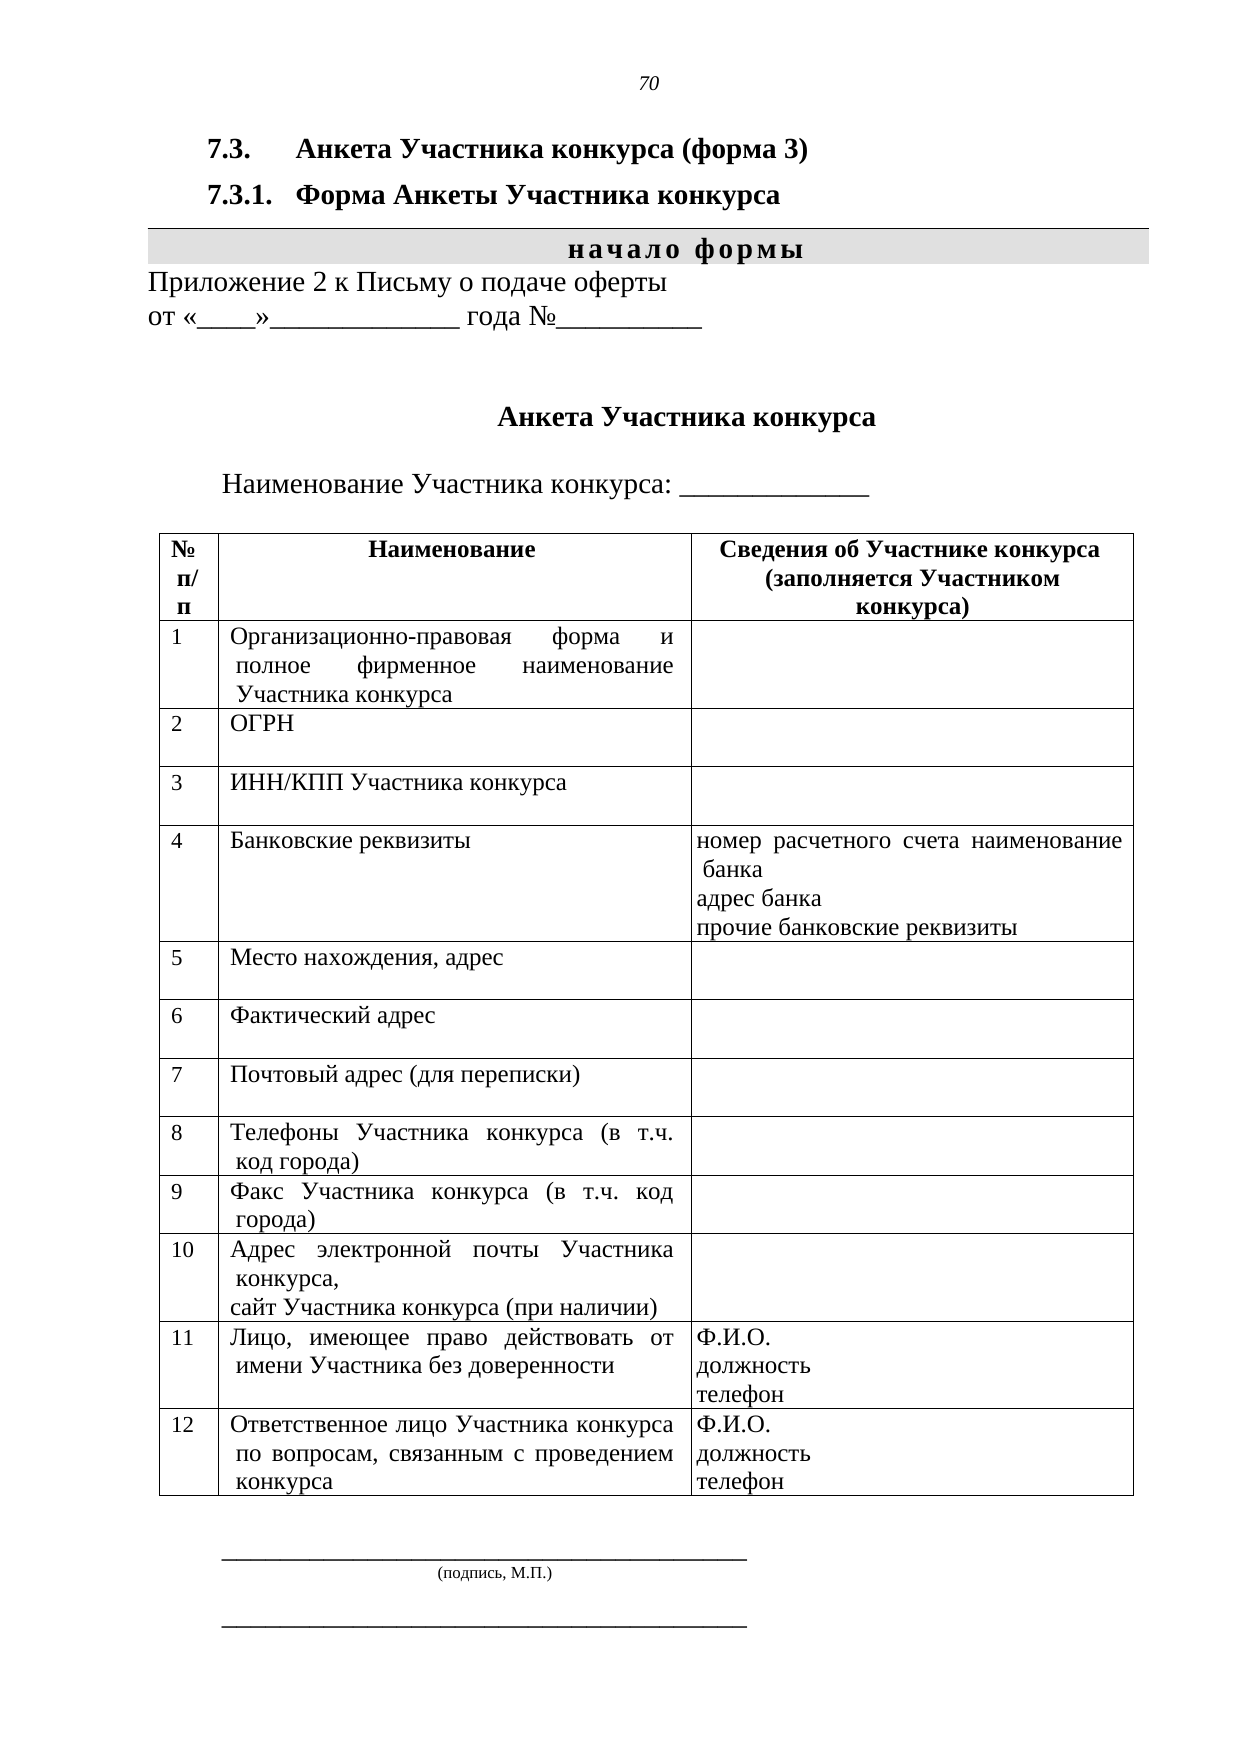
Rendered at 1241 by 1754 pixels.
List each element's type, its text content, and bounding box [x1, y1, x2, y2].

table_cell ОГРН [219, 709, 691, 766]
table_cell [160, 621, 218, 707]
table_cell Фактический адрес [219, 1000, 691, 1058]
table_cell [692, 1117, 1133, 1175]
table_cell [160, 826, 218, 941]
table_cell ИНН/КПП Участника конкурса [219, 767, 691, 824]
table_cell [692, 767, 1133, 824]
table_cell [160, 1322, 218, 1408]
table_cell Факс Участника конкурса (в т.ч. код города) [219, 1176, 691, 1233]
list 7.3.1. Форма Анкеты Участника конкурса [148, 177, 1152, 211]
table_cell номер расчетного счета наименование банка адрес банка прочие банковские реквизиты [692, 826, 1133, 941]
table_cell [160, 709, 218, 766]
table_cell Адрес электронной почты Участника конкурса, сайт Участника конкурса (при наличии) [219, 1234, 691, 1321]
table_header № п/п [160, 534, 218, 620]
text Анкета Участника конкурса [148, 399, 1152, 432]
table_cell [692, 1000, 1133, 1058]
table_cell Ф.И.О. должность телефон [692, 1322, 1133, 1408]
table_cell [160, 1059, 218, 1116]
table_cell [692, 621, 1133, 707]
text (подпись, М.П.) [148, 1563, 768, 1597]
table_cell [160, 1234, 218, 1321]
table_cell [160, 1176, 218, 1233]
table_cell [160, 767, 218, 824]
table_cell [692, 1059, 1133, 1116]
text начало формы [148, 229, 1149, 264]
text ____________________________________ [148, 1530, 1152, 1563]
text Приложение 2 к Письму о подаче оферты [148, 264, 1152, 298]
table_cell [160, 1000, 218, 1058]
table_header Сведения об Участнике конкурса (заполняется Участником конкурса) [692, 534, 1133, 620]
table_cell [160, 1117, 218, 1175]
table_cell Место нахождения, адрес [219, 942, 691, 999]
table_cell [160, 942, 218, 999]
table_cell Ф.И.О. должность телефон [692, 1409, 1133, 1495]
table_header Наименование [219, 534, 691, 620]
table_cell Лицо, имеющее право действовать от имени Участника без доверенности [219, 1322, 691, 1408]
table_cell Телефоны Участника конкурса (в т.ч. код города) [219, 1117, 691, 1175]
table_cell [692, 1234, 1133, 1321]
table_cell [692, 1176, 1133, 1233]
table_cell [160, 1409, 218, 1495]
table_cell Организационно-правовая форма и полное фирменное наименование Участника конкурса [219, 621, 691, 707]
table_cell [692, 709, 1133, 766]
table_cell [692, 942, 1133, 999]
text Наименование Участника конкурса: _____________ [148, 466, 1152, 499]
text от «____»_____________ года №__________ [148, 298, 1152, 332]
table_cell Ответственное лицо Участника конкурса по вопросам, связанным с проведением конкурса [219, 1409, 691, 1495]
table_cell Почтовый адрес (для переписки) [219, 1059, 691, 1116]
subtitle 7.3. Анкета Участника конкурса (форма 3) [148, 131, 1152, 165]
text ____________________________________ [148, 1597, 1152, 1630]
table_cell Банковские реквизиты [219, 826, 691, 941]
